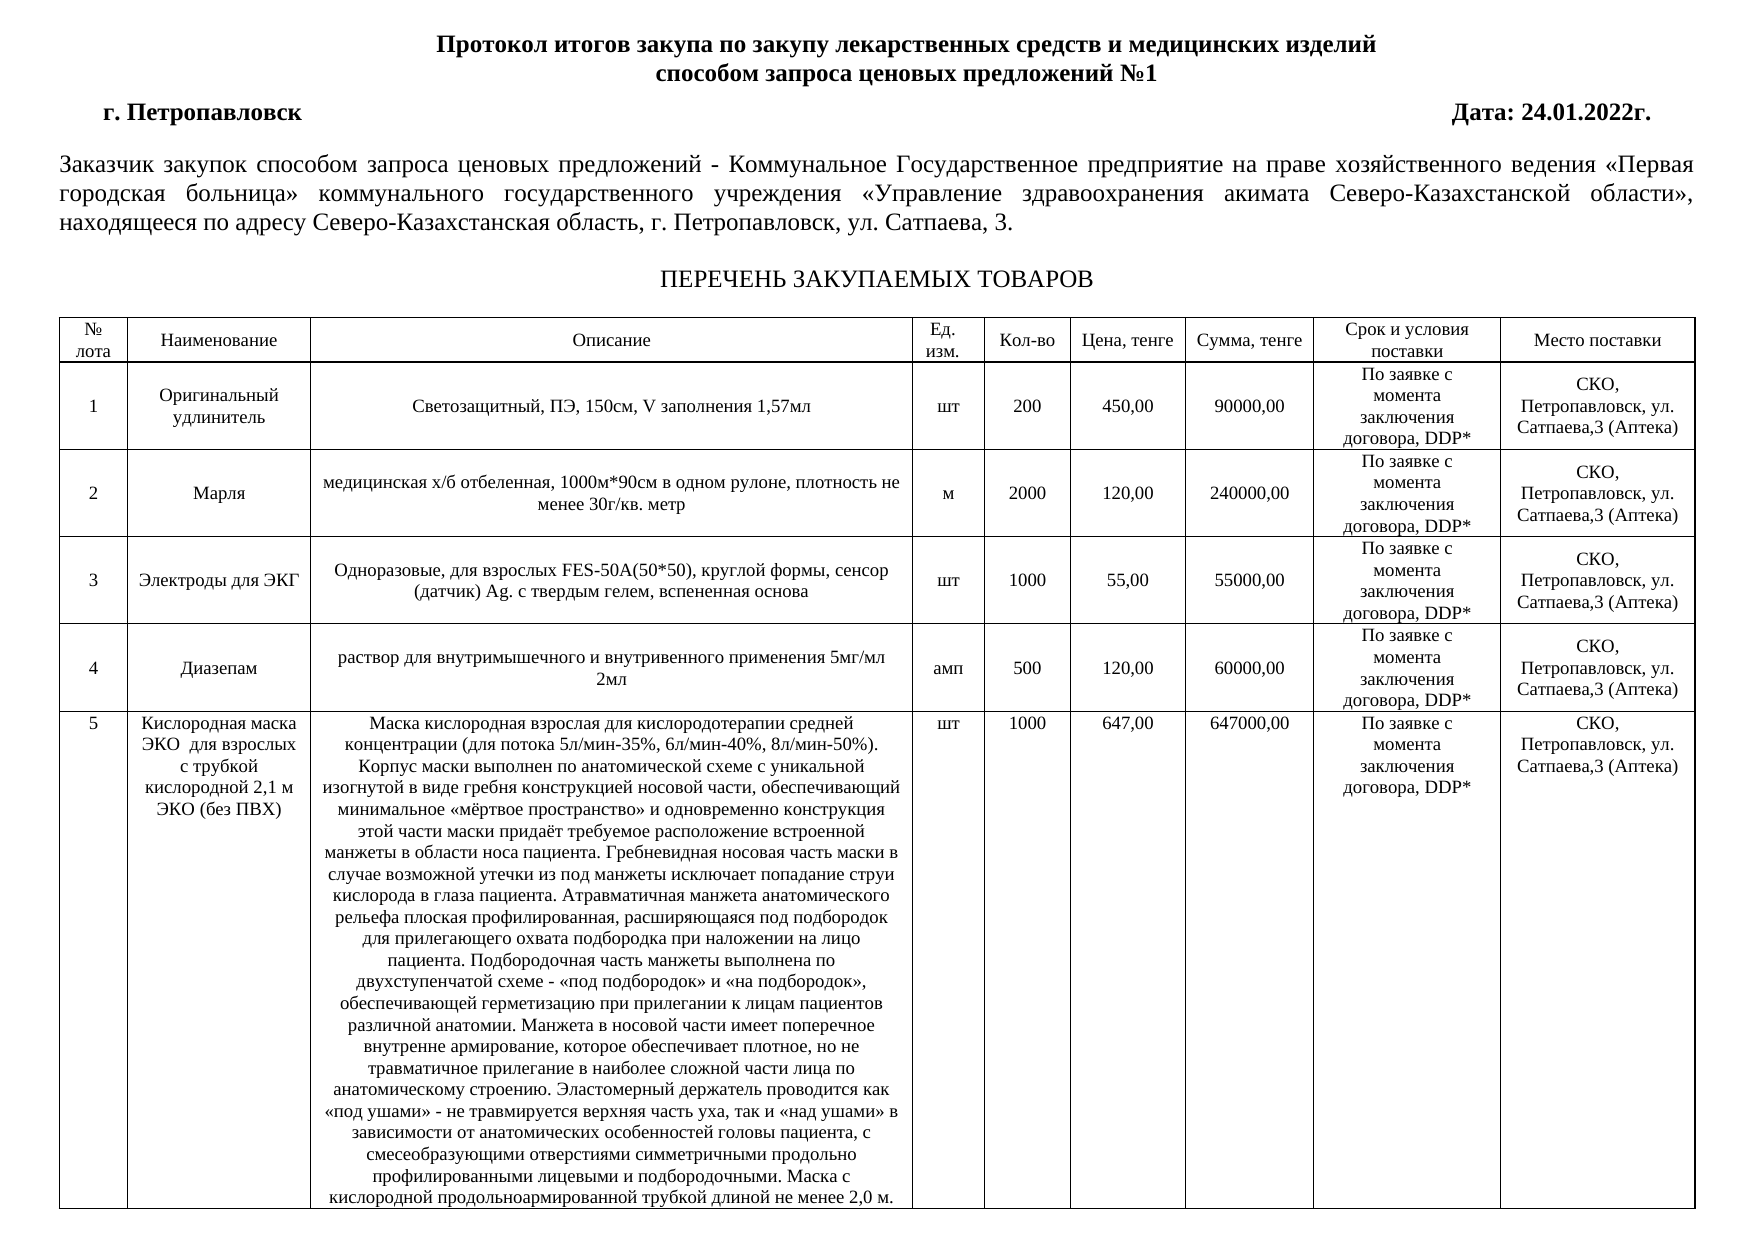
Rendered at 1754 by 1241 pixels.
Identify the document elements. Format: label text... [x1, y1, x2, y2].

table_cell 3 [60, 537, 127, 623]
table_cell Светозащитный, ПЭ, 150см, V заполнения 1,57мл [311, 363, 912, 449]
text ПЕРЕЧЕНЬ ЗАКУПАЕМЫХ ТОВАРОВ [59, 264, 1695, 293]
table_cell 240000,00 [1186, 450, 1313, 536]
table_cell По заявке с момента заключения договора, DDP* [1314, 537, 1500, 623]
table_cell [311, 712, 912, 1208]
table_cell Марля [128, 450, 310, 536]
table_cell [128, 712, 310, 1208]
table_cell шт [913, 537, 984, 623]
table_cell 647000,00 [1186, 712, 1313, 1208]
table_header Кол-во [985, 318, 1070, 361]
table_cell 200 [985, 363, 1070, 449]
text Заказчик закупок способом запроса ценовых предложений - Коммунальное Государственное предприятие на праве хозяйственного ведения «Первая городская больница» коммунального государственного учреждения «Управление здравоохранения акимата Северо-Казахстанской области», находящееся по адресу Северо-Казахстанская область, г. Петропавловск, ул. Сатпаева, 3. [59, 149, 1695, 236]
table_cell 5 [60, 712, 127, 1208]
table_cell 55000,00 [1186, 537, 1313, 623]
table_cell СКО, Петропавловск, ул. Сатпаева,3 (Аптека) [1501, 537, 1694, 623]
table_cell 1000 [985, 537, 1070, 623]
table_cell 55,00 [1071, 537, 1185, 623]
table_cell Одноразовые, для взрослых FES-50A(50*50), круглой формы, сенсор (датчик) Ag. c твердым гелем, вспененная основа [311, 537, 912, 623]
table_header Описание [311, 318, 912, 361]
table_cell 1000 [985, 712, 1070, 1208]
table_cell По заявке с момента заключения договора, DDP* [1314, 363, 1500, 449]
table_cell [1501, 712, 1694, 1208]
text способом запроса ценовых предложений №1 [59, 58, 1695, 87]
table_cell 450,00 [1071, 363, 1185, 449]
table_cell медицинская х/б отбеленная, 1000м*90см в одном рулоне, плотность не менее 30г/кв. метр [311, 450, 912, 536]
table_header Ед. изм. [913, 318, 984, 361]
table_cell 90000,00 [1186, 363, 1313, 449]
table_cell По заявке с момента заключения договора, DDP* [1314, 624, 1500, 711]
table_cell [1314, 712, 1500, 1208]
table_cell СКО, Петропавловск, ул. Сатпаева,3 (Аптека) [1501, 624, 1694, 711]
table_header Срок и условия поставки [1314, 318, 1500, 361]
text Протокол итогов закупа по закупу лекарственных средств и медицинских изделий [59, 29, 1695, 58]
table_cell Электроды для ЭКГ [128, 537, 310, 623]
table_cell раствор для внутримышечного и внутривенного применения 5мг/мл 2мл [311, 624, 912, 711]
table_cell 2000 [985, 450, 1070, 536]
text г. Петропавловск Дата: 24.01.2022г. [59, 97, 1695, 125]
table_header Место поставки [1501, 318, 1694, 361]
table_cell По заявке с момента заключения договора, DDP* [1314, 450, 1500, 536]
table_cell 120,00 [1071, 624, 1185, 711]
table_header Наименование [128, 318, 310, 361]
table_cell амп [913, 624, 984, 711]
table_cell Оригинальный удлинитель [128, 363, 310, 449]
table_cell 500 [985, 624, 1070, 711]
table_cell шт [913, 363, 984, 449]
table_cell м [913, 450, 984, 536]
table_cell 60000,00 [1186, 624, 1313, 711]
table_header Цена, тенге [1071, 318, 1185, 361]
table_cell Диазепам [128, 624, 310, 711]
table_cell 2 [60, 450, 127, 536]
table_header Сумма, тенге [1186, 318, 1313, 361]
table_header № лота [60, 318, 127, 361]
table_cell СКО, Петропавловск, ул. Сатпаева,3 (Аптека) [1501, 450, 1694, 536]
table_cell шт [913, 712, 984, 1208]
table_cell 1 [60, 363, 127, 449]
table_cell 647,00 [1071, 712, 1185, 1208]
table_cell СКО, Петропавловск, ул. Сатпаева,3 (Аптека) [1501, 363, 1694, 449]
table_cell 4 [60, 624, 127, 711]
table_cell 120,00 [1071, 450, 1185, 536]
